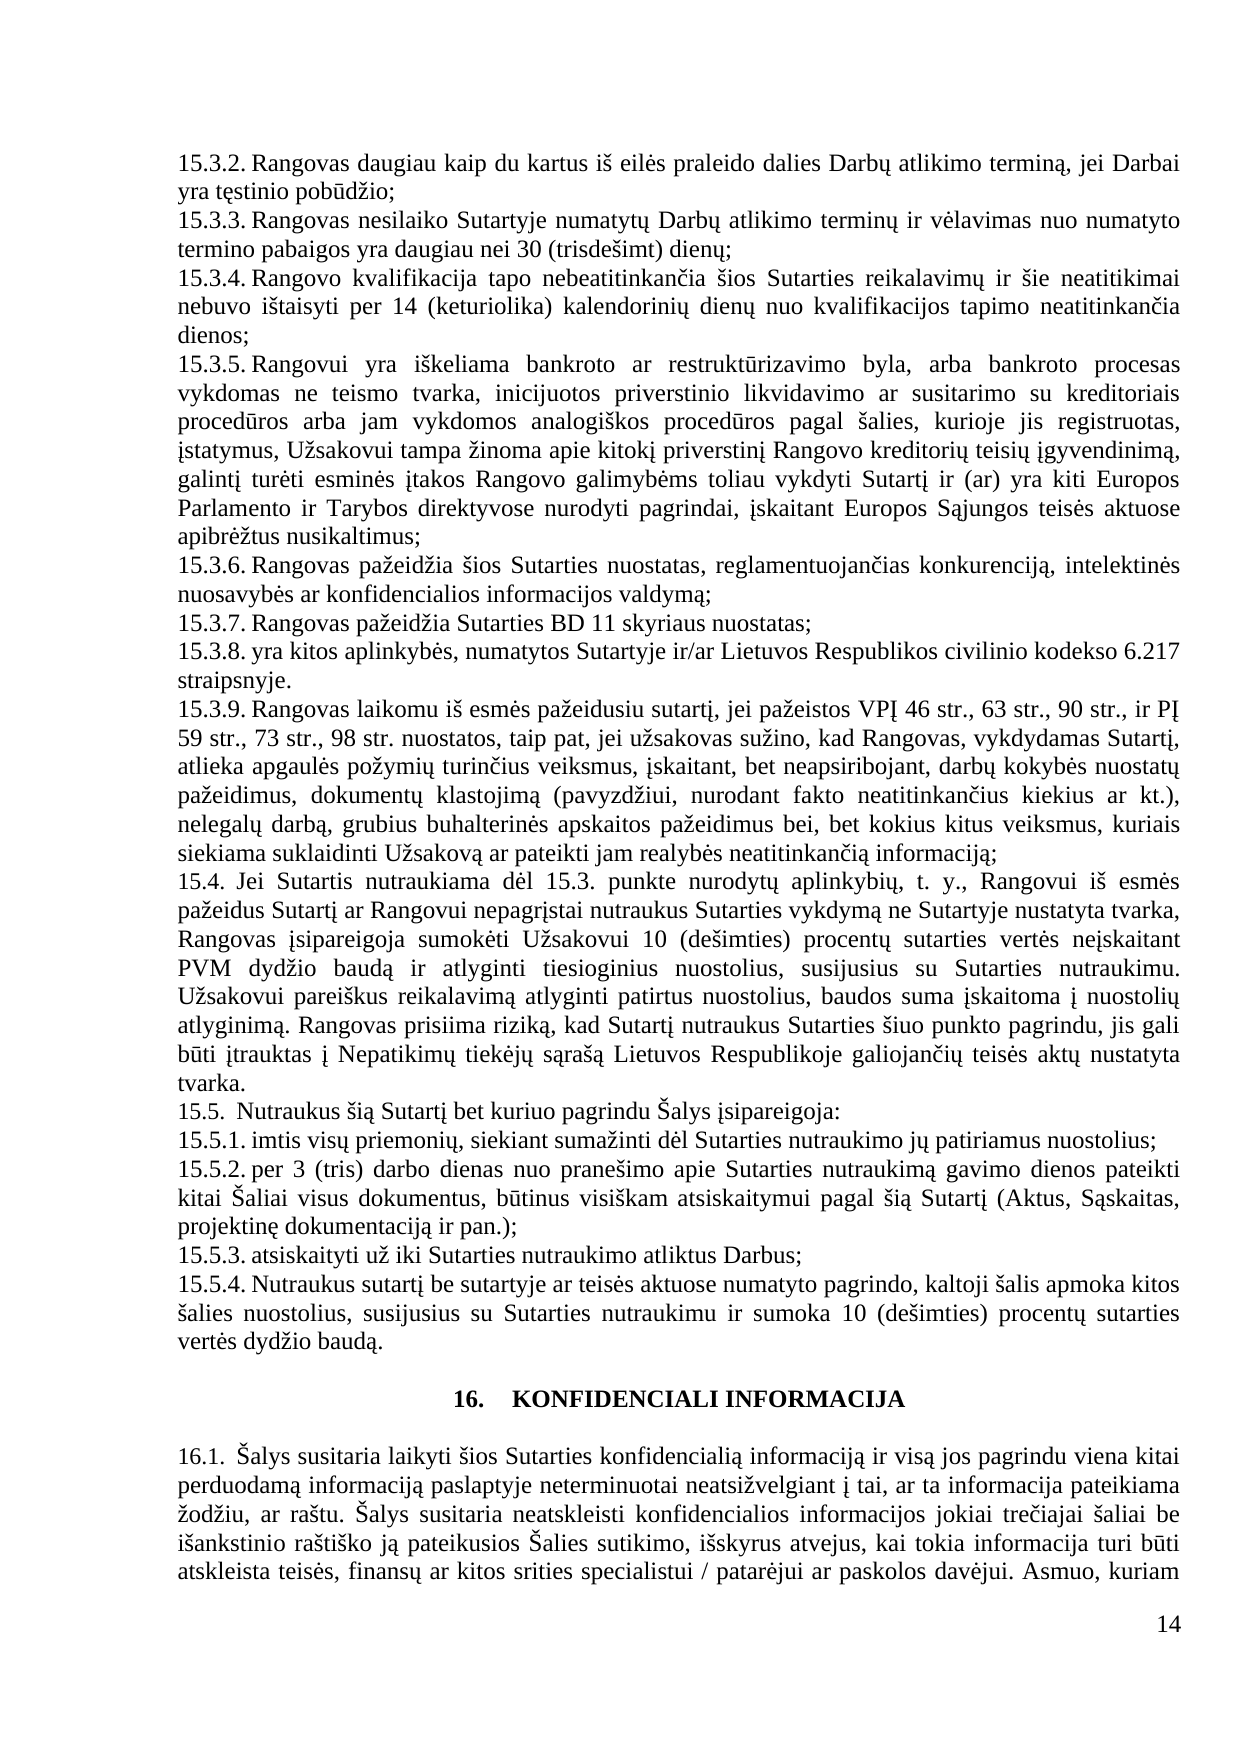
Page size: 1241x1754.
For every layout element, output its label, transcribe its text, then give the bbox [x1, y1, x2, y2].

list Nutraukus sutartį be sutartyje ar teisės aktuose numatyto pagrindo, kaltoji šalis apmoka kitos šalies nuostolius, susijusius su Sutarties nutraukimu ir sumoka 10 (dešimties) procentų sutarties vertės dydžio baudą. [177, 1269, 1181, 1355]
list yra kitos aplinkybės, numatytos Sutartyje ir/ar Lietuvos Respublikos civilinio kodekso 6.217 straipsnyje. [177, 636, 1181, 694]
list Rangovas laikomu iš esmės pažeidusiu sutartį, jei pažeistos VPĮ 46 str., 63 str., 90 str., ir PĮ 59 str., 73 str., 98 str. nuostatos, taip pat, jei užsakovas sužino, kad Rangovas, vykdydamas Sutartį, atlieka apgaulės požymių turinčius veiksmus, įskaitant, bet neapsiribojant, darbų kokybės nuostatų pažeidimus, dokumentų klastojimą (pavyzdžiui, nurodant fakto neatitinkančius kiekius ar kt.), nelegalų darbą, grubius buhalterinės apskaitos pažeidimus bei, bet kokius kitus veiksmus, kuriais siekiama suklaidinti Užsakovą ar pateikti jam realybės neatitinkančią informaciją; [177, 694, 1181, 866]
list Rangovas pažeidžia šios Sutarties nuostatas, reglamentuojančias konkurenciją, intelektinės nuosavybės ar konfidencialios informacijos valdymą; [177, 550, 1181, 608]
list Rangovas pažeidžia Sutarties BD 11 skyriaus nuostatas; [177, 608, 1181, 636]
list Rangovas nesilaiko Sutartyje numatytų Darbų atlikimo terminų ir vėlavimas nuo numatyto termino pabaigos yra daugiau nei 30 (trisdešimt) dienų; [177, 205, 1181, 263]
list Konfidenciali informacija [177, 1384, 1181, 1413]
list Rangovo kvalifikacija tapo nebeatitinkančia šios Sutarties reikalavimų ir šie neatitikimai nebuvo ištaisyti per 14 (keturiolika) kalendorinių dienų nuo kvalifikacijos tapimo neatitinkančia dienos; [177, 263, 1181, 349]
list per 3 (tris) darbo dienas nuo pranešimo apie Sutarties nutraukimą gavimo dienos pateikti kitai Šaliai visus dokumentus, būtinus visiškam atsiskaitymui pagal šią Sutartį (Aktus, Sąskaitas, projektinę dokumentaciją ir pan.); [177, 1154, 1181, 1240]
list imtis visų priemonių, siekiant sumažinti dėl Sutarties nutraukimo jų patiriamus nuostolius; [177, 1125, 1181, 1154]
list Rangovas daugiau kaip du kartus iš eilės praleido dalies Darbų atlikimo terminą, jei Darbai yra tęstinio pobūdžio; [177, 148, 1181, 205]
list Rangovui yra iškeliama bankroto ar restruktūrizavimo byla, arba bankroto procesas vykdomas ne teismo tvarka, inicijuotos priverstinio likvidavimo ar susitarimo su kreditoriais procedūros arba jam vykdomos analogiškos procedūros pagal šalies, kurioje jis registruotas, įstatymus, Užsakovui tampa žinoma apie kitokį priverstinį Rangovo kreditorių teisių įgyvendinimą, galintį turėti esminės įtakos Rangovo galimybėms toliau vykdyti Sutartį ir (ar) yra kiti Europos Parlamento ir Tarybos direktyvose nurodyti pagrindai, įskaitant Europos Sąjungos teisės aktuose apibrėžtus nusikaltimus; [177, 349, 1181, 550]
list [177, 1441, 1181, 1585]
list Jei Sutartis nutraukiama dėl 15.3. punkte nurodytų aplinkybių, t. y., Rangovui iš esmės pažeidus Sutartį ar Rangovui nepagrįstai nutraukus Sutarties vykdymą ne Sutartyje nustatyta tvarka, Rangovas įsipareigoja sumokėti Užsakovui 10 (dešimties) procentų sutarties vertės neįskaitant PVM dydžio baudą ir atlyginti tiesioginius nuostolius, susijusius su Sutarties nutraukimu. Užsakovui pareiškus reikalavimą atlyginti patirtus nuostolius, baudos suma įskaitoma į nuostolių atlyginimą. Rangovas prisiima riziką, kad Sutartį nutraukus Sutarties šiuo punkto pagrindu, jis gali būti įtrauktas į Nepatikimų tiekėjų sąrašą Lietuvos Respublikoje galiojančių teisės aktų nustatyta tvarka. [177, 866, 1181, 1096]
list Nutraukus šią Sutartį bet kuriuo pagrindu Šalys įsipareigoja: [177, 1096, 1181, 1125]
list atsiskaityti už iki Sutarties nutraukimo atliktus Darbus; [177, 1240, 1181, 1269]
